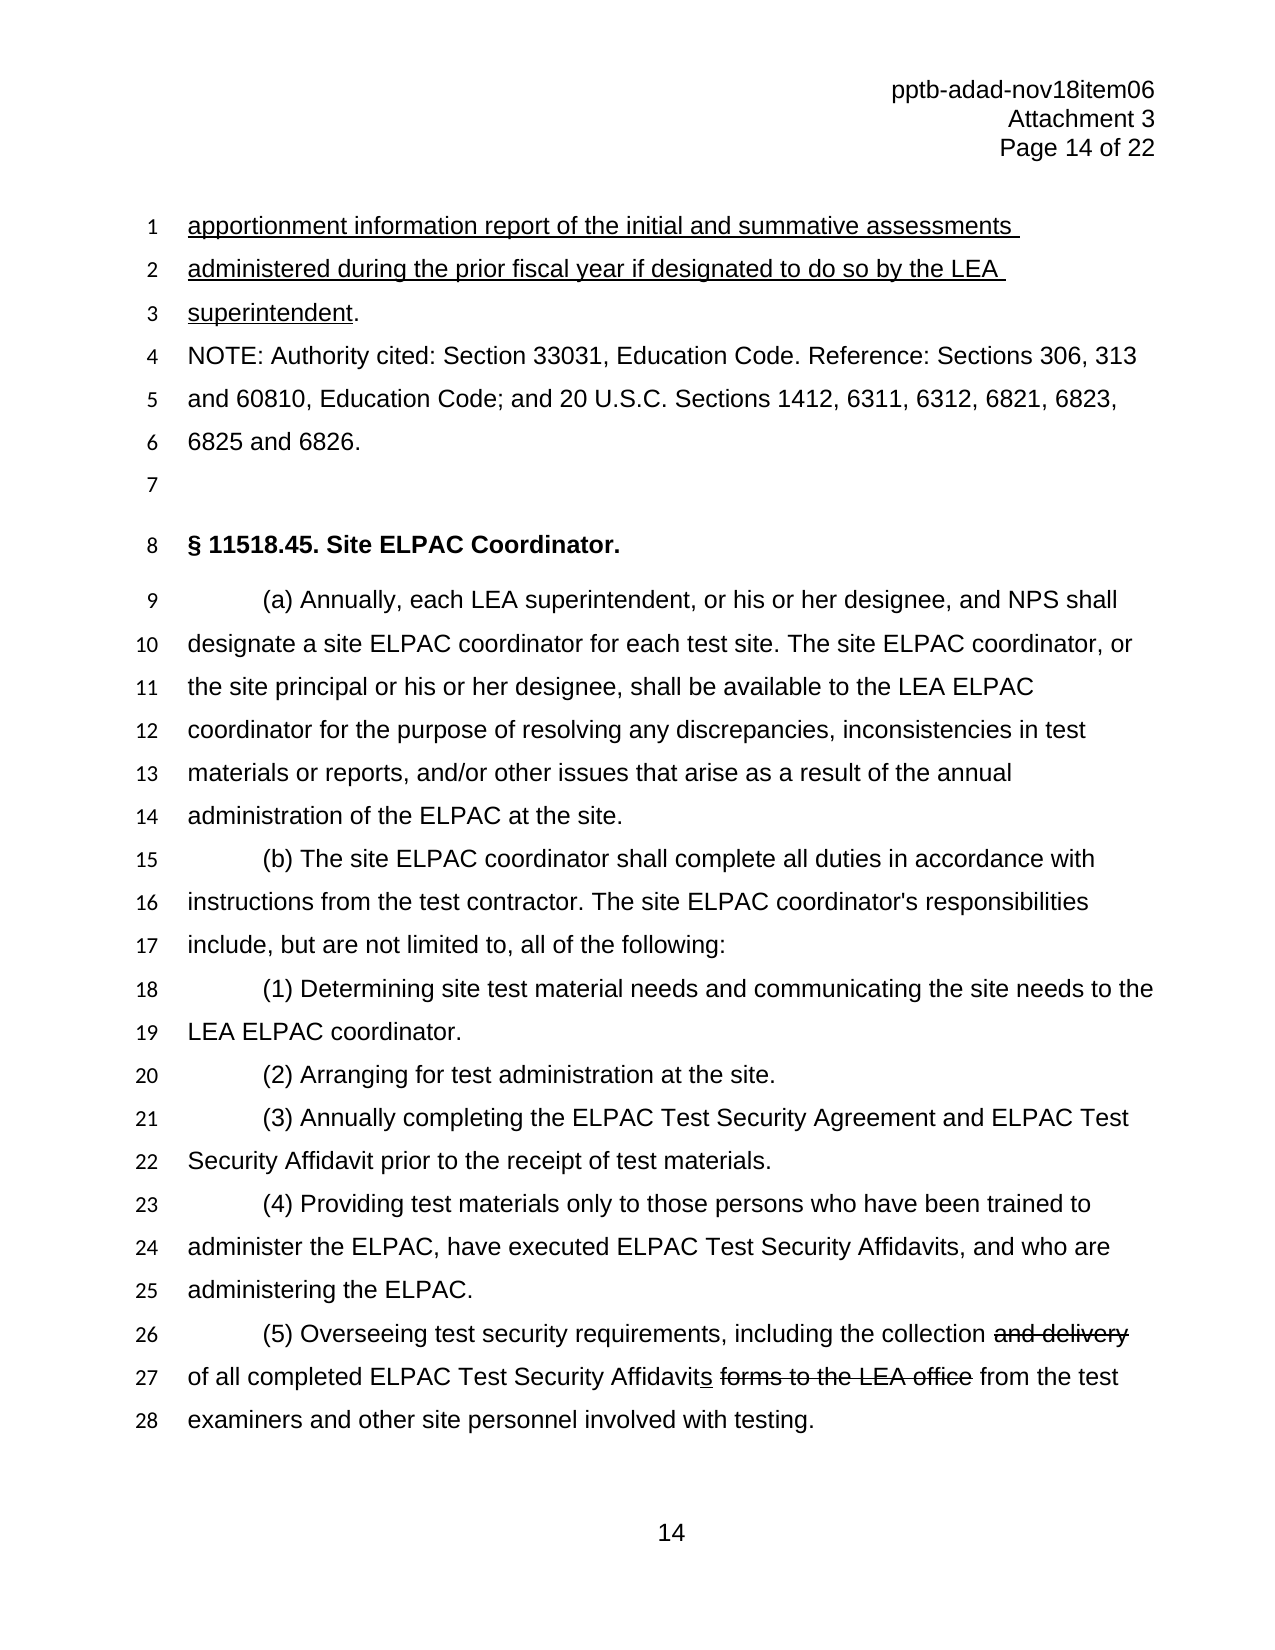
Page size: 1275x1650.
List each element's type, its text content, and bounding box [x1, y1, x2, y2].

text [187, 211, 1155, 326]
text (4) Providing test materials only to those persons who have been trained to administer the ELPAC, have executed ELPAC Test Security Affidavits, and who are administering the ELPAC. [187, 1189, 1155, 1304]
text (2) Arranging for test administration at the site. [187, 1060, 1155, 1088]
text (1) Determining site test material needs and communicating the site needs to the LEA ELPAC coordinator. [187, 973, 1155, 1045]
text (b) The site ELPAC coordinator shall complete all duties in accordance with instructions from the test contractor. The site ELPAC coordinator's responsibilities include, but are not limited to, all of the following: [187, 844, 1155, 959]
text (5) Overseeing test security requirements, including the collection and delivery of all completed ELPAC Test Security Affidavits forms to the LEA office from the test examiners and other site personnel involved with testing. [187, 1318, 1155, 1433]
text (a) Annually, each LEA superintendent, or his or her designee, and NPS shall designate a site ELPAC coordinator for each test site. The site ELPAC coordinator, or the site principal or his or her designee, shall be available to the LEA ELPAC coordinator for the purpose of resolving any discrepancies, inconsistencies in test materials or reports, and/or other issues that arise as a result of the annual administration of the ELPAC at the site. [187, 585, 1155, 830]
subtitle § 11518.45. Site ELPAC Coordinator. [187, 530, 1155, 558]
text NOTE: Authority cited: Section 33031, Education Code. Reference: Sections 306, 313 and 60810, Education Code; and 20 U.S.C. Sections 1412, 6311, 6312, 6821, 6823, 6825 and 6826. [187, 341, 1155, 456]
text (3) Annually completing the ELPAC Test Security Agreement and ELPAC Test Security Affidavit prior to the receipt of test materials. [187, 1103, 1155, 1175]
